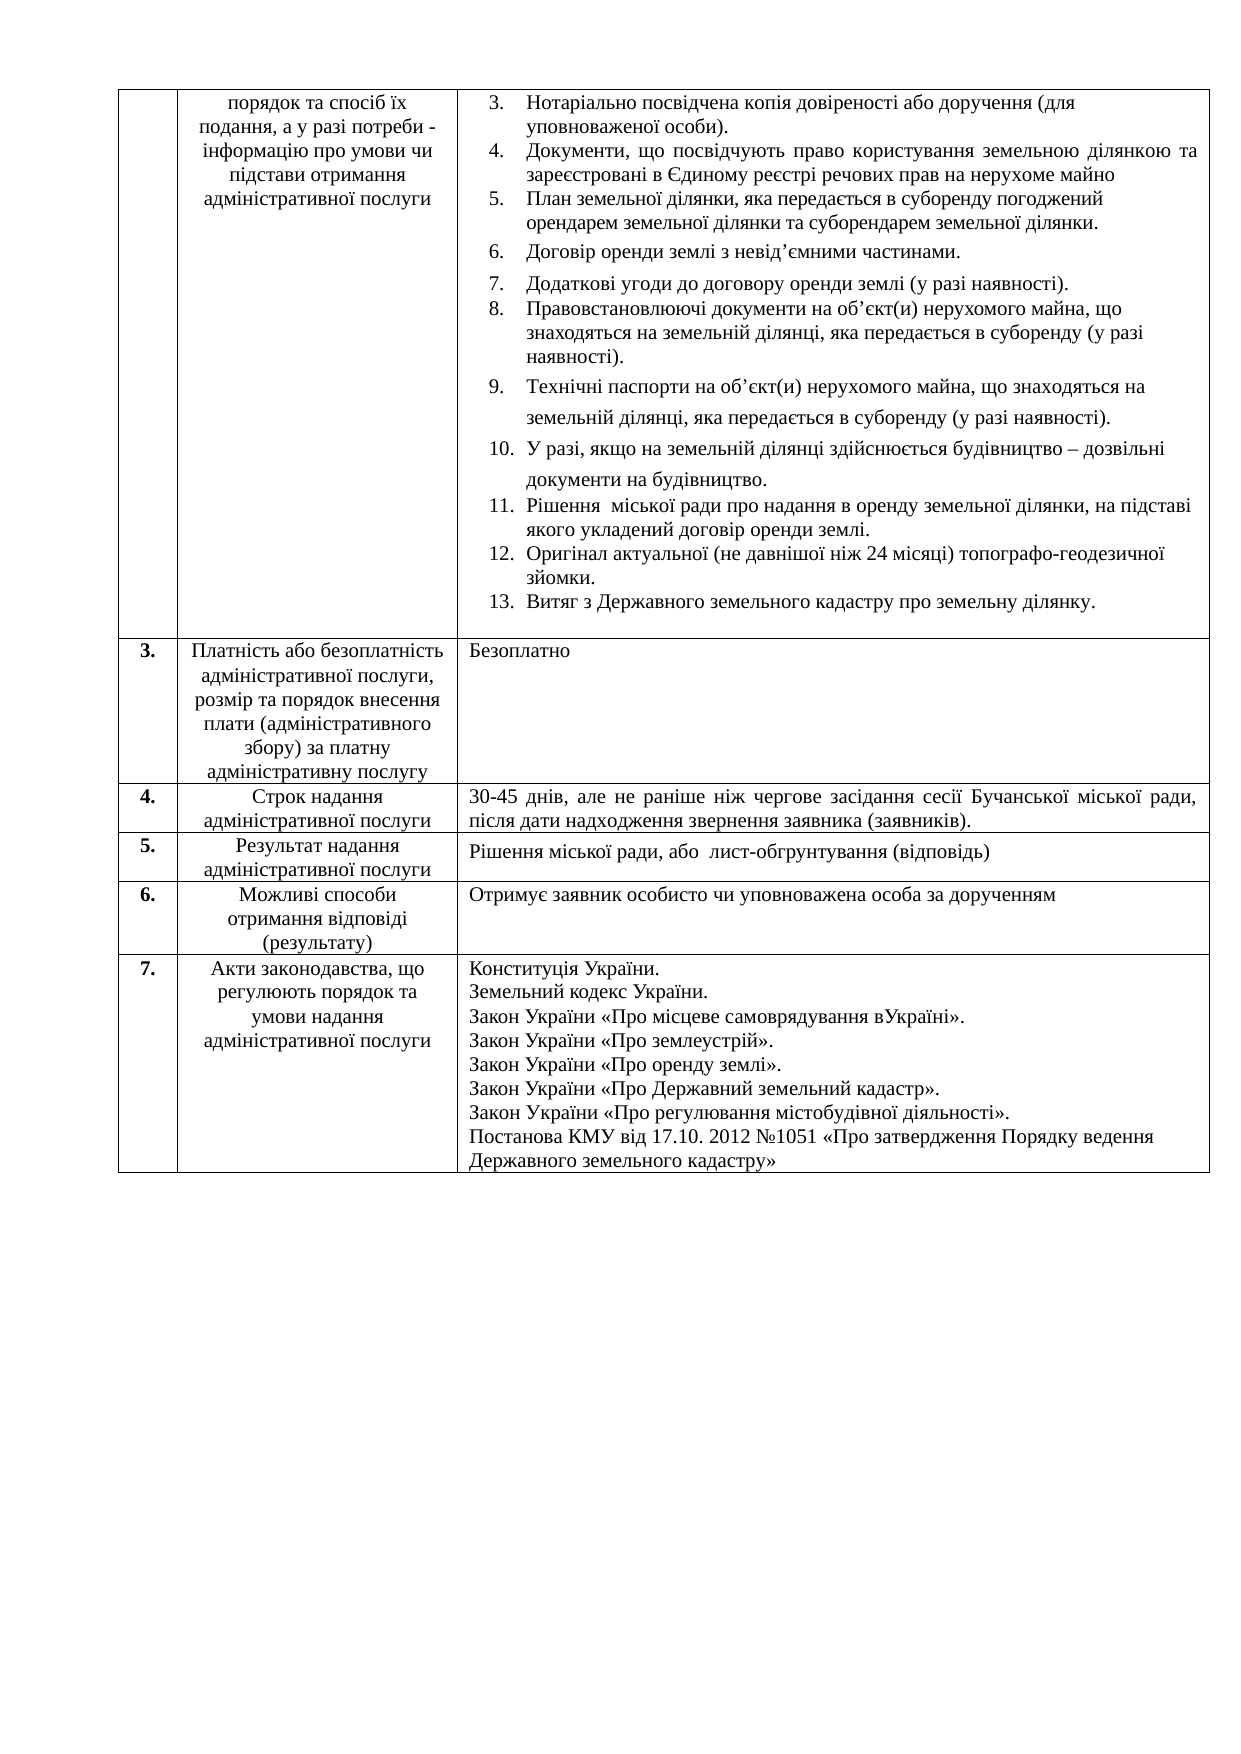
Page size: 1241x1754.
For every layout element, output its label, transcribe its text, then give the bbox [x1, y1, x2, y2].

table_cell Результат надання адміністративної послуги [399, 833, 457, 881]
table_cell 7. [119, 955, 177, 1172]
table_cell 4. [119, 784, 177, 832]
table_cell Можливі способи отримання відповіді (результату) [178, 882, 263, 954]
table_cell 5. [119, 833, 177, 881]
table_cell Результат надання адміністративної послуги [178, 833, 235, 881]
table_cell Акти законодавства, що регулюють порядок та умови надання адміністративної послуги [178, 955, 457, 1172]
table_cell 3. [119, 639, 177, 783]
table_cell Конституція України. Земельний кодекс України. Закон України «Про місцеве самоврядування вУкраїні». Закон України «Про землеустрій». Закон України «Про оренду землі». Закон України «Про Державний земельний кадастр». Закон України «Про регулювання містобудівної діяльності». Постанова КМУ від 17.10. 2012 №1051 «Про затвердження Порядку ведення Державного земельного кадастру» [458, 955, 1209, 1172]
table_cell Отримує заявник особисто чи уповноважена особа за дорученням [458, 882, 1209, 954]
table_cell Строк надання адміністративної послуги [383, 784, 457, 832]
table_cell 2. [119, 90, 177, 637]
table_cell Безоплатно [458, 639, 1209, 783]
table_cell Строк надання адміністративної послуги [178, 784, 252, 832]
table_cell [458, 90, 1209, 637]
table_cell 6. [119, 882, 177, 954]
table_cell Можливі способи отримання відповіді (результату) [372, 882, 457, 954]
table_cell Рішення міської ради, або лист-обгрунтування (відповідь) [458, 833, 1209, 881]
table_cell 30-45 днів, але не раніше ніж чергове засідання сесії Бучанської міської ради, після дати надходження звернення заявника (заявників). [458, 784, 1209, 832]
table_cell Платність або безоплатність адміністративної послуги, розмір та порядок внесення плати (адміністративного збору) за платну адміністративну послугу [178, 639, 457, 783]
